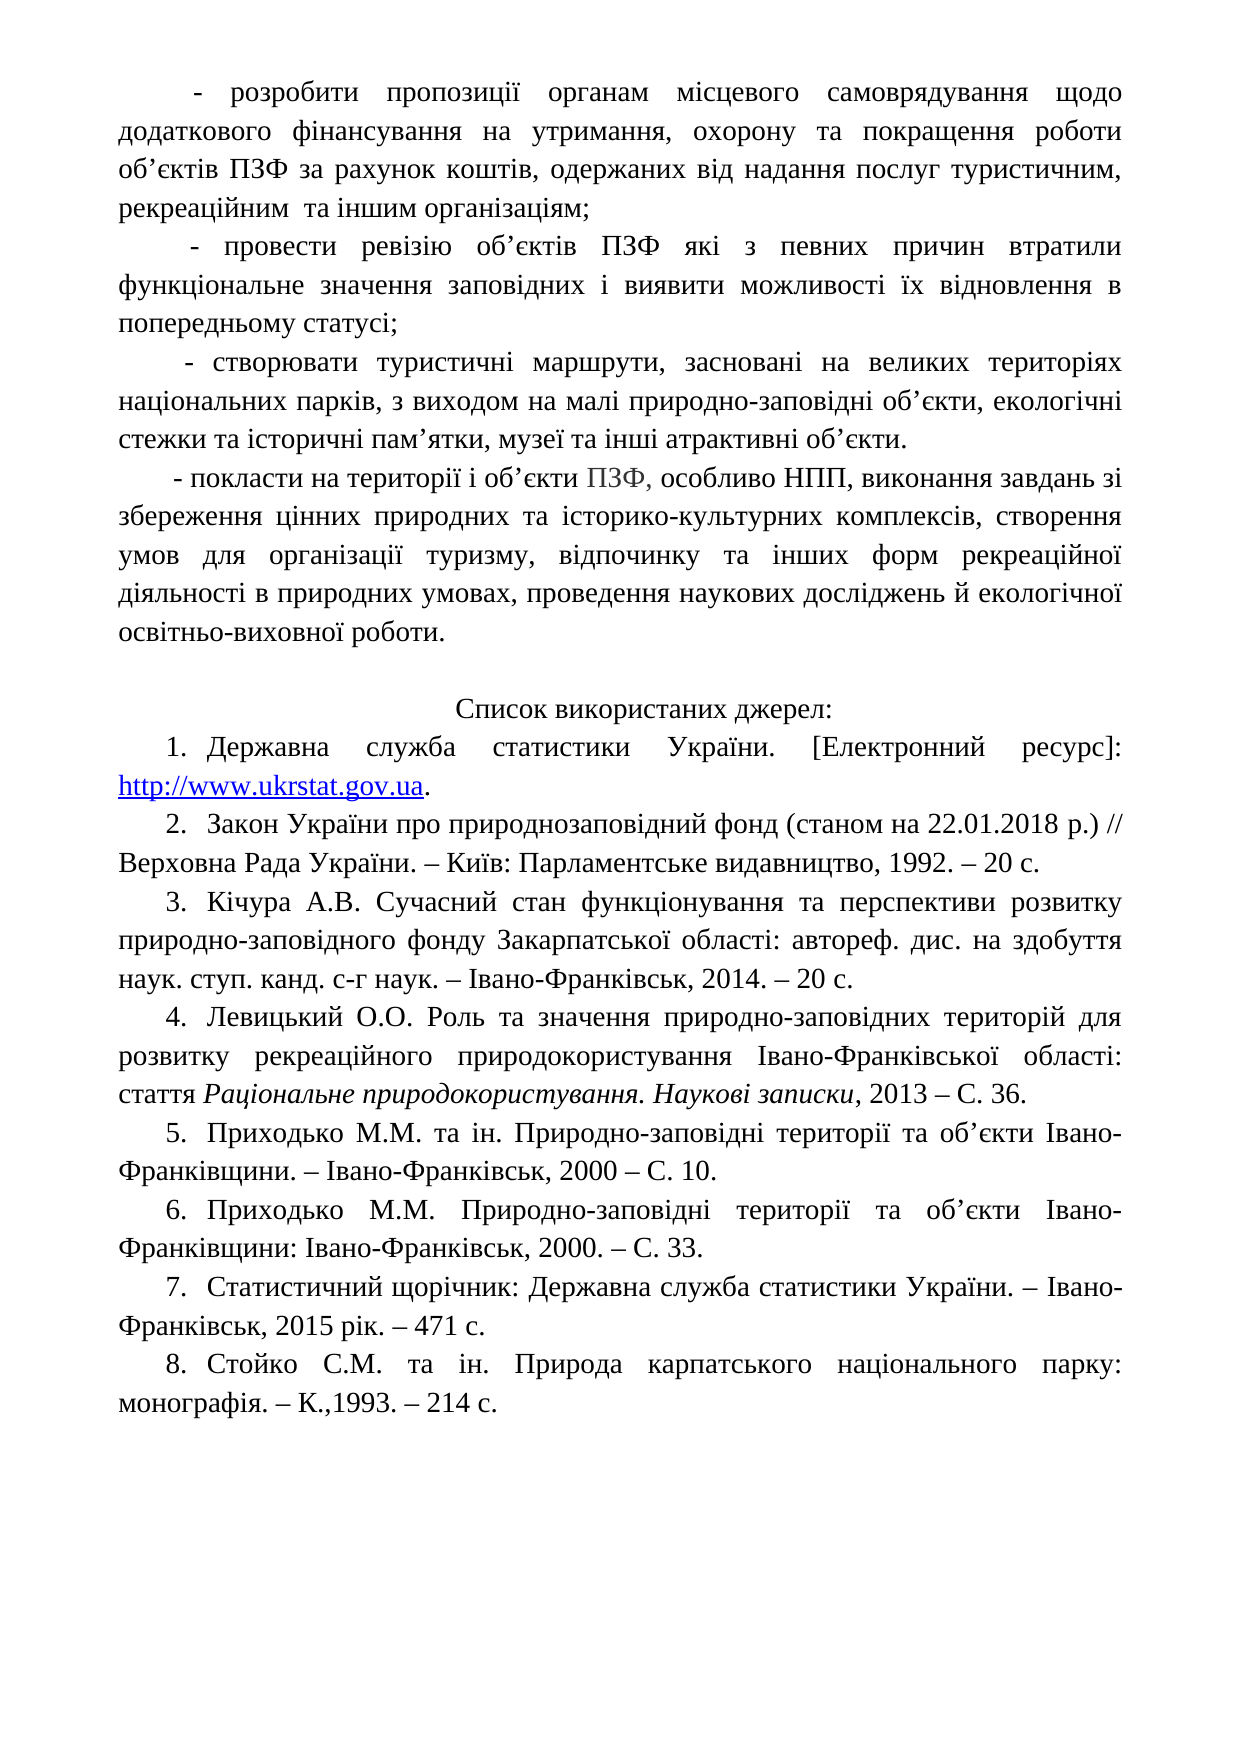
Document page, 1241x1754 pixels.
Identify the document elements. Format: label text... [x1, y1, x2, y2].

list Державна служба статистики України. [Електронний ресурс]: http://www.ukrstat.gov.ua. [118, 729, 1123, 802]
text - розробити пропозиції органам місцевого самоврядування щодо додаткового фінансування на утримання, охорону та покращення роботи об’єктів ПЗФ за рахунок коштів, одержаних від надання послуг туристичним, рекреаційним та іншим організаціям; [118, 74, 1123, 223]
text - створювати туристичні маршрути, засновані на великих територіях національних парків, з виходом на малі природно-заповідні об’єкти, екологічні стежки та історичні пам’ятки, музеї та інші атрактивні об’єкти. [118, 344, 1123, 455]
text - провести ревізію об’єктів ПЗФ які з певних причин втратили функціональне значення заповідних і виявити можливості їх відновлення в попередньому статусі; [118, 228, 1123, 339]
list Приходько М.М. Природно-заповідні території та об’єкти Івано-Франківщини: Івано-Франківськ, 2000. – С. 33. [118, 1192, 1123, 1264]
list Левицький О.О. Роль та значення природно-заповідних територій для розвитку рекреаційного природокористування Івано-Франківської області: стаття Раціональне природокористування. Наукові записки, 2013 – С. 36. [118, 999, 1123, 1038]
list Приходько М.М. та ін. Природно-заповідні території та об’єкти Івано-Франківщини. – Івано-Франківськ, 2000 – С. 10. [118, 1115, 1123, 1187]
list Левицький О.О. Роль та значення природно-заповідних територій для розвитку рекреаційного природокористування Івано-Франківської області: стаття Раціональне природокористування. Наукові записки, 2013 – С. 36. [118, 1071, 1123, 1110]
list Закон України про природнозаповідний фонд (станом на 22.01.2018 р.) // Верховна Рада України. – Київ: Парламентське видавництво, 1992. – 20 с. [118, 807, 1123, 879]
text Список використаних джерел: [118, 691, 1123, 724]
list Стойко С.М. та ін. Природа карпатського національного парку: монографія. – К.,1993. – 214 с. [118, 1346, 1123, 1418]
list Статистичний щорічник: Державна служба статистики України. – Івано-Франківськ, 2015 рік. – 471 с. [118, 1269, 1123, 1341]
list Кічура А.В. Сучасний стан функціонування та перспективи розвитку природно-заповідного фонду Закарпатської області: автореф. дис. на здобуття наук. ступ. канд. с-г наук. – Івано-Франківськ, 2014. – 20 с. [118, 884, 1123, 994]
text - покласти на території і об’єкти ПЗФ, особливо НПП, виконання завдань зі збереження цінних природних та історико-культурних комплексів, створення умов для організації туризму, відпочинку та інших форм рекреаційної діяльності в природних умовах, проведення наукових досліджень й екологічної освітньо-виховної роботи. [118, 460, 1123, 647]
